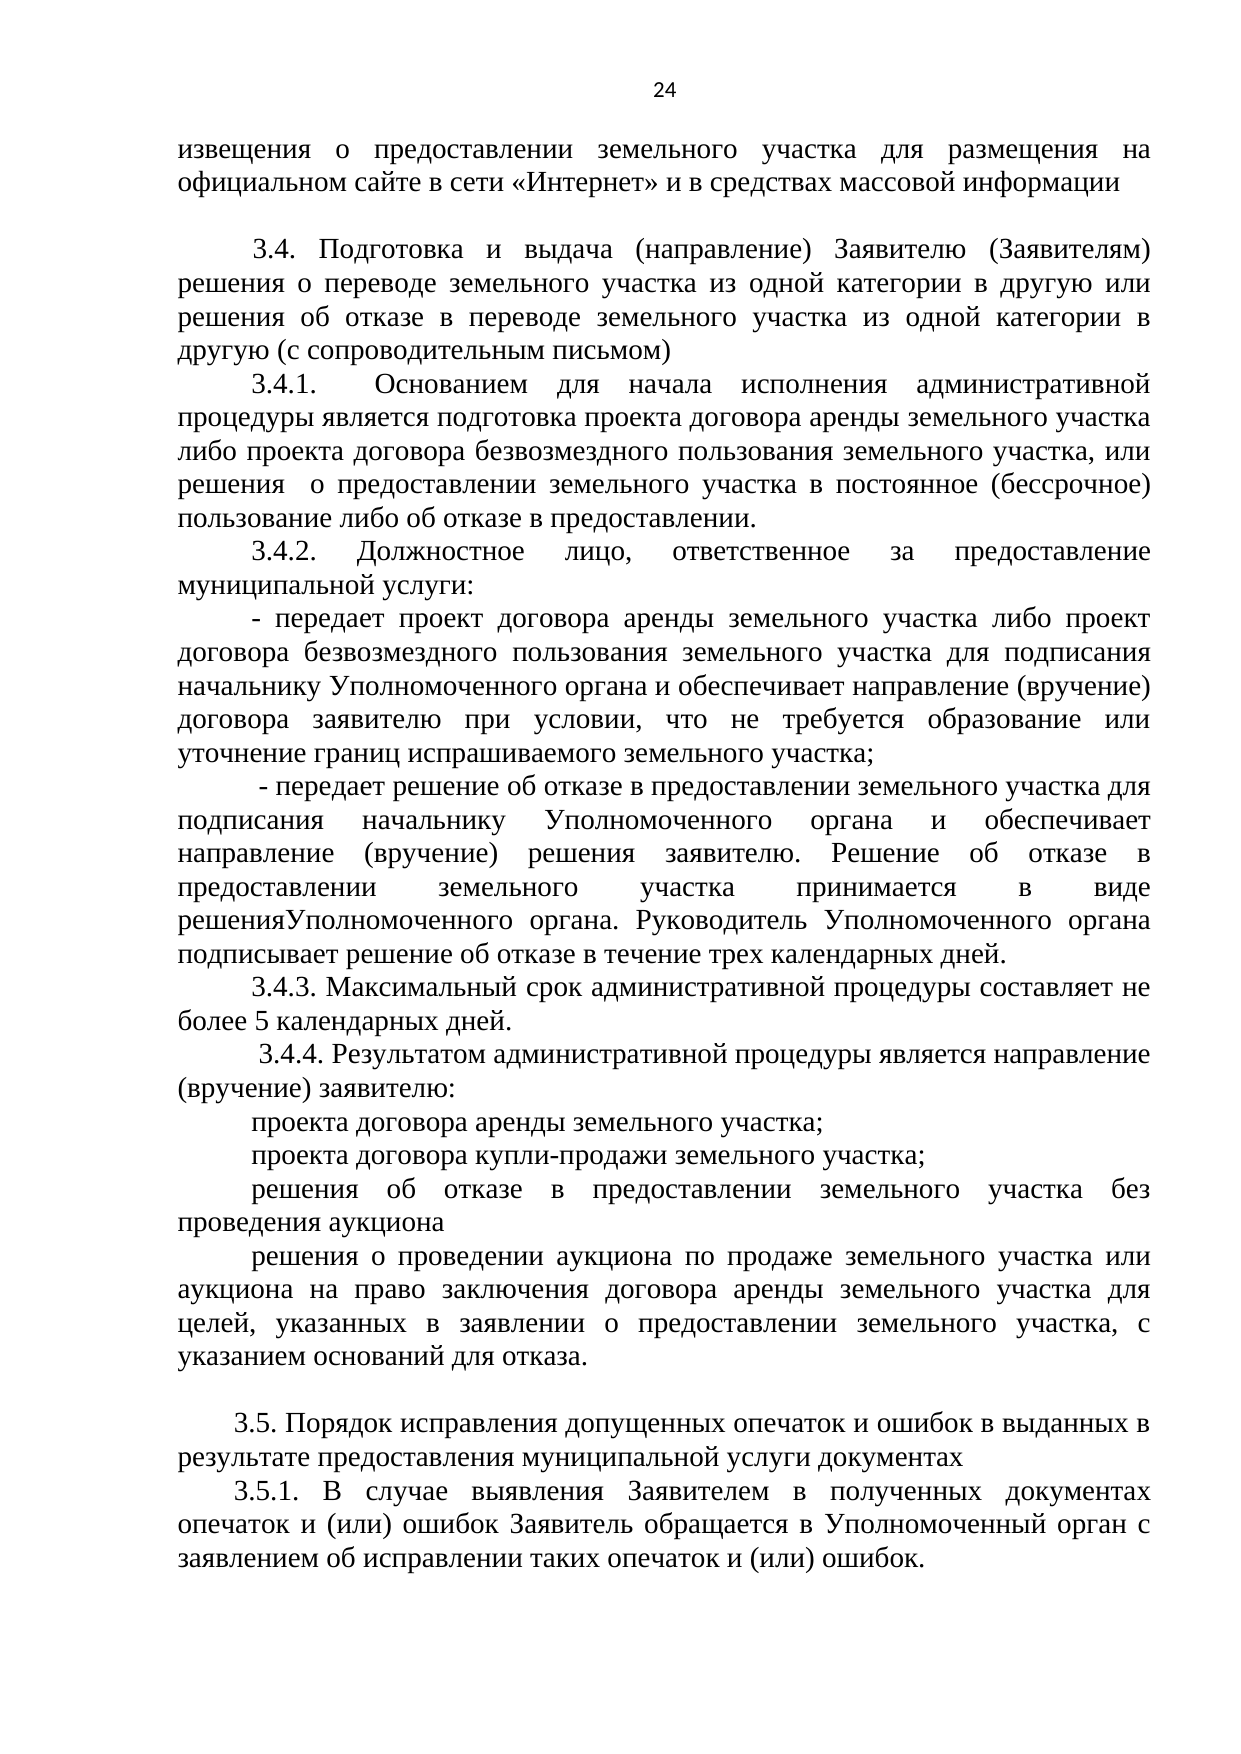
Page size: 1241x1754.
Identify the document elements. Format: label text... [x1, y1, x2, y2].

text - передает решение об отказе в предоставлении земельного участка для подписания начальнику Уполномоченного органа и обеспечивает направление (вручение) решения заявителю. Решение об отказе в предоставлении земельного участка принимается в виде решенияУполномоченного органа. Руководитель Уполномоченного органа подписывает решение об отказе в течение трех календарных дней. [177, 768, 1152, 969]
text 3.5. Порядок исправления допущенных опечаток и ошибок в выданных в результате предоставления муниципальной услуги документах [177, 1406, 1152, 1473]
text 3.4.2. Должностное лицо, ответственное за предоставление муниципальной услуги: [177, 533, 1152, 601]
text 3.4.4. Результатом административной процедуры является направление (вручение) заявителю: [177, 1037, 1152, 1104]
text проекта договора купли-продажи земельного участка; [177, 1137, 1152, 1171]
text 3.4. Подготовка и выдача (направление) Заявителю (Заявителям) решения о переводе земельного участка из одной категории в другую или решения об отказе в переводе земельного участка из одной категории в другую (с сопроводительным письмом) [177, 232, 1152, 366]
text - передает проект договора аренды земельного участка либо проект договора безвозмездного пользования земельного участка для подписания начальнику Уполномоченного органа и обеспечивает направление (вручение) договора заявителю при условии, что не требуется образование или уточнение границ испрашиваемого земельного участка; [177, 601, 1152, 768]
text решения об отказе в предоставлении земельного участка без проведения аукциона [177, 1171, 1152, 1238]
text 3.4.3. Максимальный срок административной процедуры составляет не более 5 календарных дней. [177, 969, 1152, 1037]
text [177, 131, 1152, 198]
text проекта договора аренды земельного участка; [177, 1104, 1152, 1137]
text решения о проведении аукциона по продаже земельного участка или аукциона на право заключения договора аренды земельного участка для целей, указанных в заявлении о предоставлении земельного участка, с указанием оснований для отказа. [177, 1238, 1152, 1372]
text 3.4.1. Основанием для начала исполнения административной процедуры является подготовка проекта договора аренды земельного участка либо проекта договора безвозмездного пользования земельного участка, или решения о предоставлении земельного участка в постоянное (бессрочное) пользование либо об отказе в предоставлении. [177, 366, 1152, 533]
text 3.5.1. В случае выявления Заявителем в полученных документах опечаток и (или) ошибок Заявитель обращается в Уполномоченный орган с заявлением об исправлении таких опечаток и (или) ошибок. [177, 1473, 1152, 1573]
